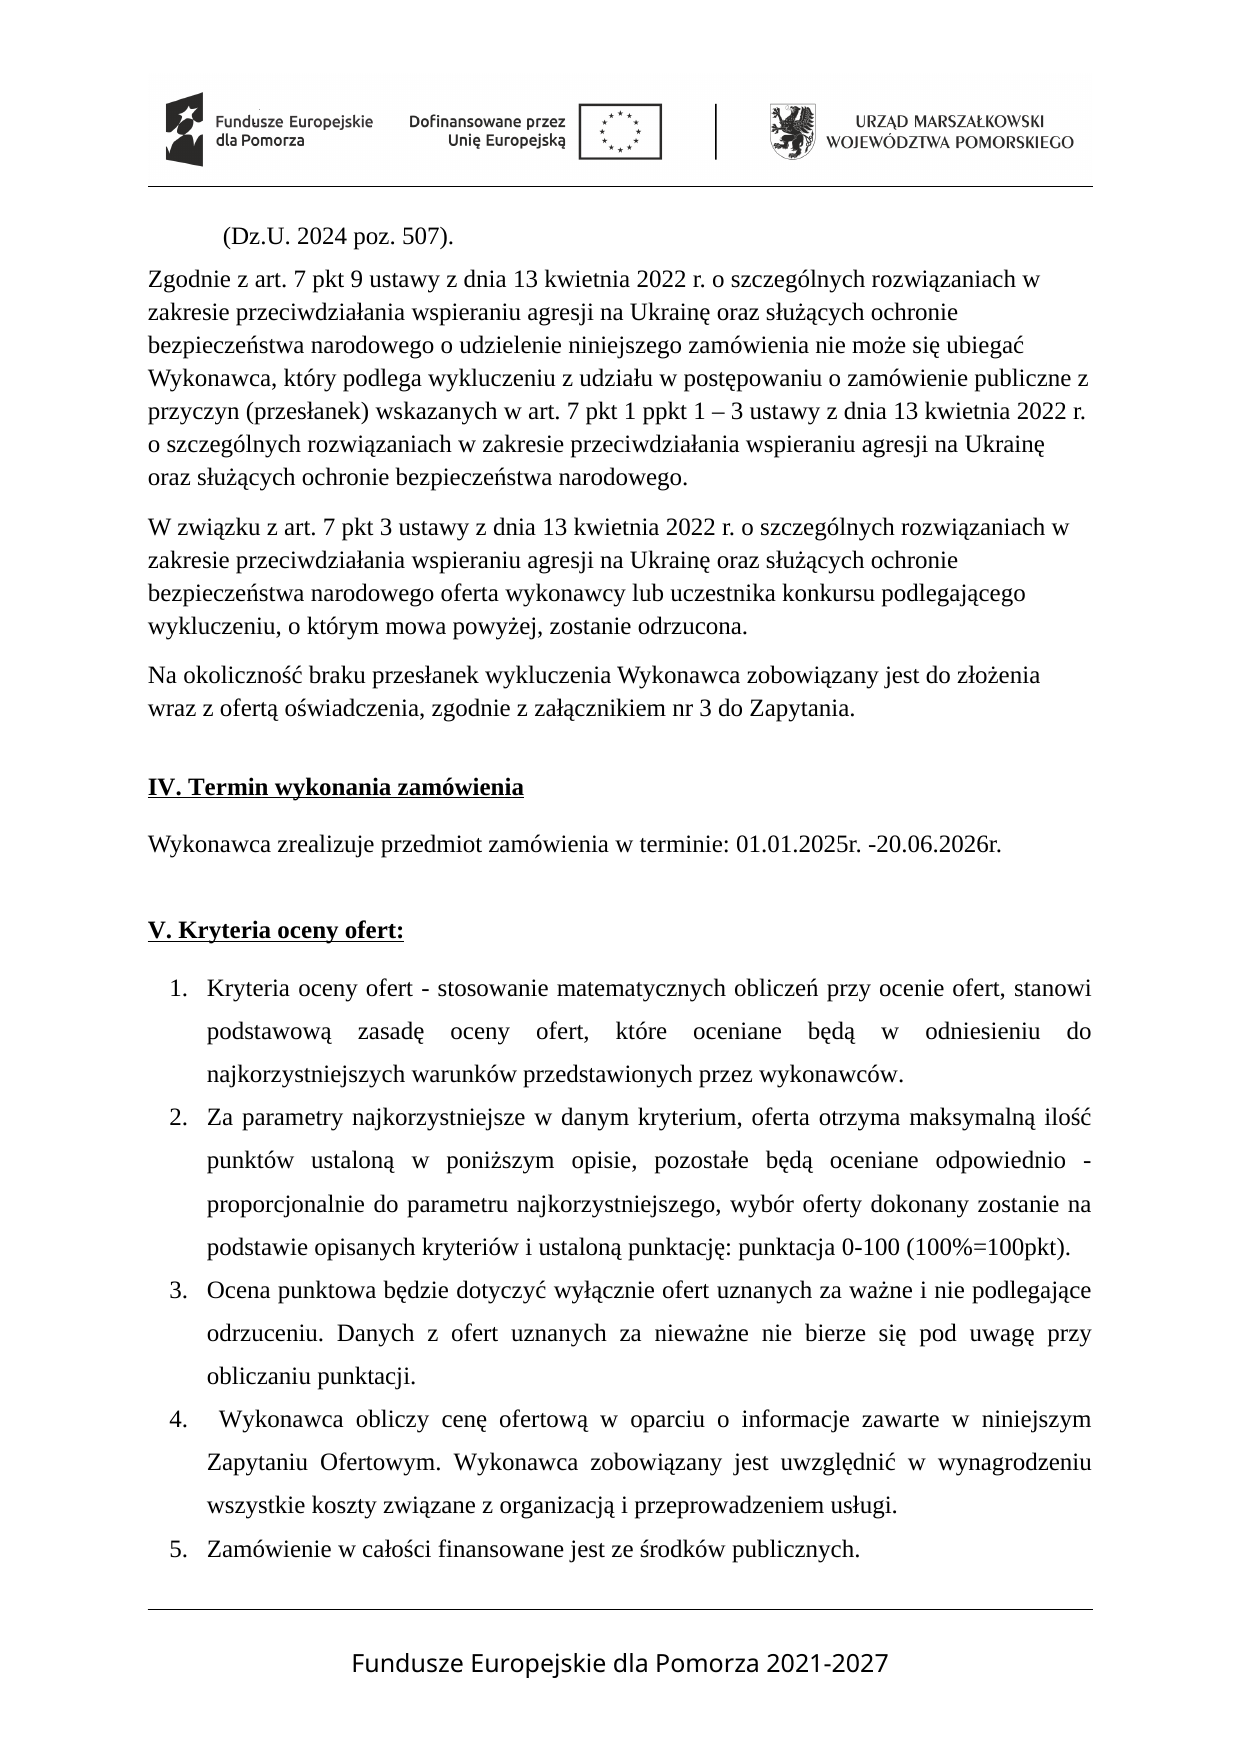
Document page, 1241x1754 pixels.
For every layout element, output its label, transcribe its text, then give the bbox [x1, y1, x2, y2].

text W związku z art. 7 pkt 3 ustawy z dnia 13 kwietnia 2022 r. o szczególnych rozwiązaniach w zakresie przeciwdziałania wspieraniu agresji na Ukrainę oraz służących ochronie bezpieczeństwa narodowego oferta wykonawcy lub uczestnika konkursu podlegającego wykluczeniu, o którym mowa powyżej, zostanie odrzucona. [148, 512, 1093, 639]
list Zamówienie w całości finansowane jest ze środków publicznych. [169, 1534, 1093, 1562]
list Ocena punktowa będzie dotyczyć wyłącznie ofert uznanych za ważne i nie podlegające odrzuceniu. Danych z ofert uznanych za nieważne nie bierze się pod uwagę przy obliczaniu punktacji. [169, 1275, 1093, 1390]
text Zgodnie z art. 7 pkt 9 ustawy z dnia 13 kwietnia 2022 r. o szczególnych rozwiązaniach w zakresie przeciwdziałania wspieraniu agresji na Ukrainę oraz służących ochronie bezpieczeństwa narodowego o udzielenie niniejszego zamówienia nie może się ubiegać Wykonawca, który podlega wykluczeniu z udziału w postępowaniu o zamówienie publiczne z przyczyn (przesłanek) wskazanych w art. 7 pkt 1 ppkt 1 – 3 ustawy z dnia 13 kwietnia 2022 r. o szczególnych rozwiązaniach w zakresie przeciwdziałania wspieraniu agresji na Ukrainę oraz służących ochronie bezpieczeństwa narodowego. [148, 264, 1093, 491]
text Wykonawca zrealizuje przedmiot zamówienia w terminie: 01.01.2025r. -20.06.2026r. [148, 829, 1093, 858]
text V. Kryteria oceny ofert: [148, 916, 1093, 944]
text IV. Termin wykonania zamówienia [148, 772, 1093, 801]
list Za parametry najkorzystniejsze w danym kryterium, oferta otrzyma maksymalną ilość punktów ustaloną w poniższym opisie, pozostałe będą oceniane odpowiednio - proporcjonalnie do parametru najkorzystniejszego, wybór oferty dokonany zostanie na podstawie opisanych kryteriów i ustaloną punktację: punktacja 0-100 (100%=100pkt). [169, 1102, 1093, 1261]
text Na okoliczność braku przesłanek wykluczenia Wykonawca zobowiązany jest do złożenia wraz z ofertą oświadczenia, zgodnie z załącznikiem nr 3 do Zapytania. [148, 660, 1093, 722]
list Kryteria oceny ofert - stosowanie matematycznych obliczeń przy ocenie ofert, stanowi podstawową zasadę oceny ofert, które oceniane będą w odniesieniu do najkorzystniejszych warunków przedstawionych przez wykonawców. [169, 973, 1093, 1088]
picture [147, 73, 1092, 184]
list Wykonawca obliczy cenę ofertową w oparciu o informacje zawarte w niniejszym Zapytaniu Ofertowym. Wykonawca zobowiązany jest uwzględnić w wynagrodzeniu wszystkie koszty związane z organizacją i przeprowadzeniem usługi. [169, 1404, 1093, 1519]
